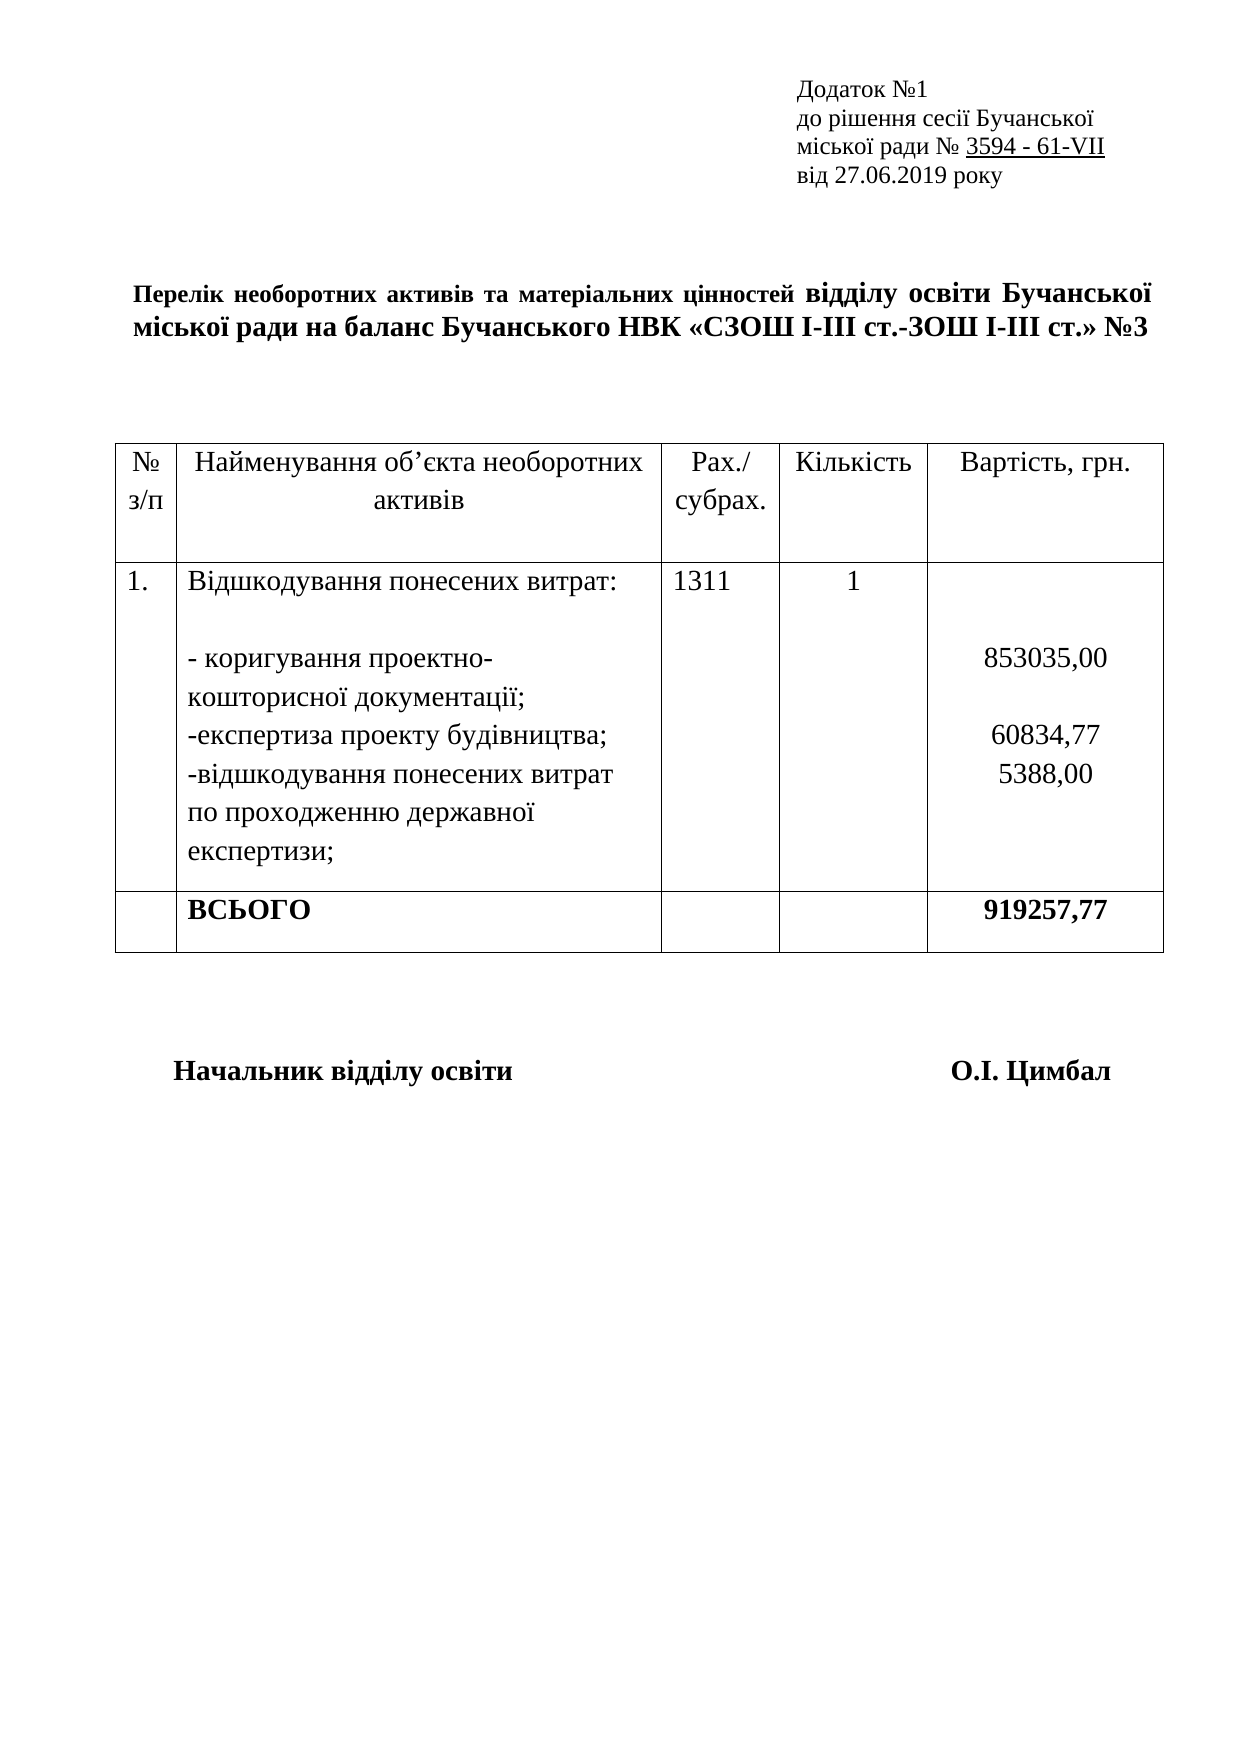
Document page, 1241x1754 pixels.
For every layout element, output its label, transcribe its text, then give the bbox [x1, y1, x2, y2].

table_cell [780, 892, 927, 952]
list Начальник відділу освіти О.І. Цимбал [133, 1053, 1152, 1087]
table_header Найменування об’єкта необоротних активів [177, 444, 661, 562]
table_cell 853035,00 60834,77 5388,00 [928, 563, 1163, 891]
text Перелік необоротних активів та матеріальних цінностей відділу освіти Бучанської міської ради на баланс Бучанського НВК «СЗОШ І-ІІІ ст.-ЗОШ І-ІІІ ст.» №3 [133, 275, 1152, 342]
table_cell 1311 [662, 563, 779, 891]
text від 27.06.2019 року [797, 160, 1152, 189]
table_cell 1. [116, 563, 176, 891]
table_cell Відшкодування понесених витрат: - коригування проектно-кошторисної документації; -експертиза проекту будівництва; -відшкодування понесених витрат по проходженню державної експертизи; [177, 563, 661, 891]
table_cell [662, 892, 779, 952]
table_header Кількість [780, 444, 927, 562]
text міської ради № 3594 - 61-VIІ [797, 131, 1152, 160]
table_header Вартість, грн. [928, 444, 1163, 562]
table_cell ВСЬОГО [177, 892, 661, 952]
table_header № з/п [116, 444, 176, 562]
table_cell 919257,77 [928, 892, 1163, 952]
table_cell 1 [780, 563, 927, 891]
text до рішення сесії Бучанської [797, 103, 1152, 131]
table_header Рах./ субрах. [662, 444, 779, 562]
list Додаток №1 [797, 74, 1152, 103]
table_cell [116, 892, 176, 952]
